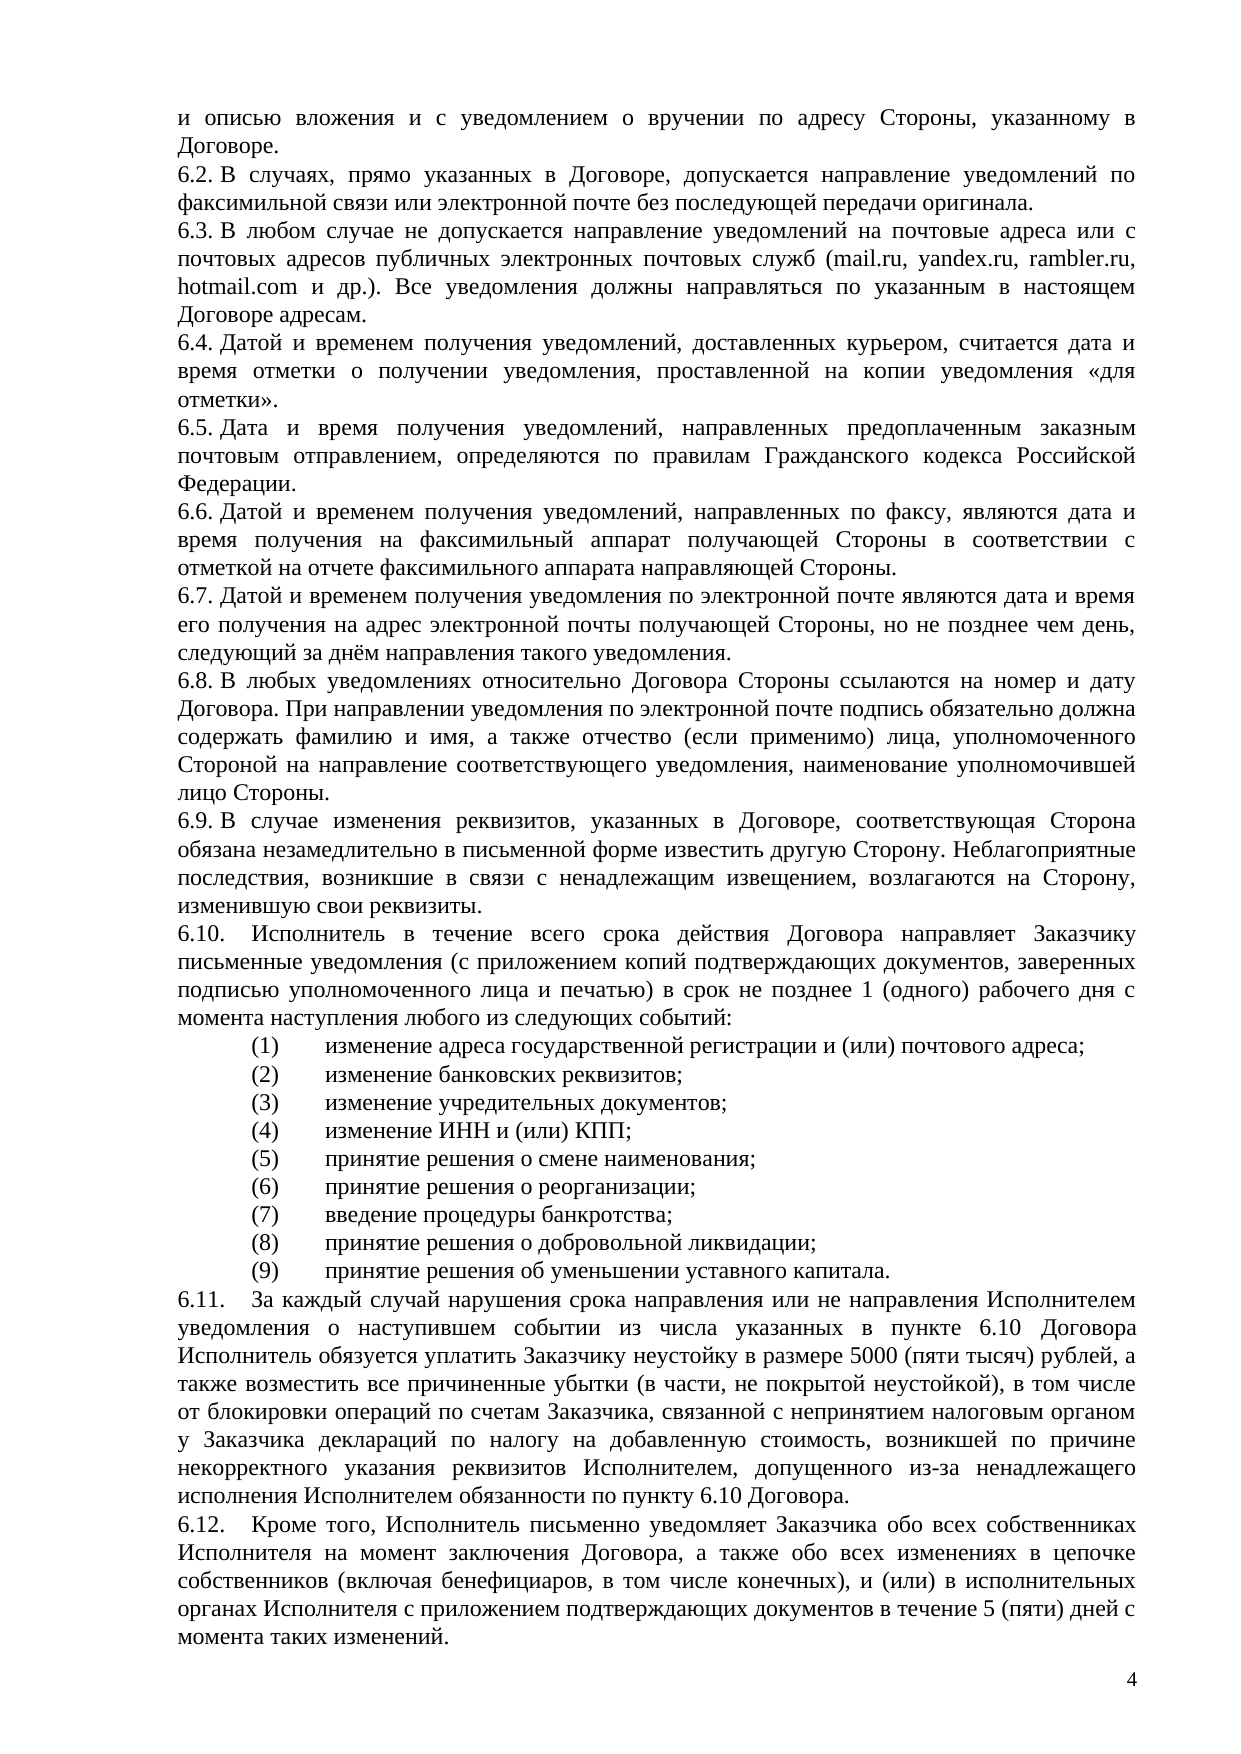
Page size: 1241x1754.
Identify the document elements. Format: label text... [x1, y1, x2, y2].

list Исполнитель в течение всего срока действия Договора направляет Заказчику письменные уведомления (с приложением копий подтверждающих документов, заверенных подписью уполномоченного лица и печатью) в срок не позднее 1 (одного) рабочего дня с момента наступления любого из следующих событий: [177, 919, 1137, 1031]
list Кроме того, Исполнитель письменно уведомляет Заказчика обо всех собственниках Исполнителя на момент заключения Договора, а также обо всех изменениях в цепочке собственников (включая бенефициаров, в том числе конечных), и (или) в исполнительных органах Исполнителя с приложением подтверждающих документов в течение 5 (пяти) дней с момента таких изменений. [177, 1509, 1137, 1650]
list В случаях, прямо указанных в Договоре, допускается направление уведомлений по факсимильной связи или электронной почте без последующей передачи оригинала. [177, 159, 1137, 215]
list изменение банковских реквизитов; [177, 1059, 1137, 1087]
list Датой и временем получения уведомления по электронной почте являются дата и время его получения на адрес электронной почты получающей Стороны, но не позднее чем день, следующий за днём направления такого уведомления. [177, 581, 1137, 665]
list изменение учредительных документов; [177, 1088, 1137, 1115]
list В любом случае не допускается направление уведомлений на почтовые адреса или с почтовых адресов публичных электронных почтовых служб (mail.ru, yandex.ru, rambler.ru, hotmail.com и др.). Все уведомления должны направляться по указанным в настоящем Договоре адресам. [177, 216, 1137, 328]
list принятие решения о смене наименования; [177, 1144, 1137, 1172]
list изменение адреса государственной регистрации и (или) почтового адреса; [177, 1031, 1137, 1059]
list принятие решения о добровольной ликвидации; [177, 1228, 1137, 1256]
list За каждый случай нарушения срока направления или не направления Исполнителем уведомления о наступившем событии из числа указанных в пункте 6.10 Договора Исполнитель обязуется уплатить Заказчику неустойку в размере 5000 (пяти тысяч) рублей, а также возместить все причиненные убытки (в части, не покрытой неустойкой), в том числе от блокировки операций по счетам Заказчика, связанной с непринятием налоговым органом у Заказчика деклараций по налогу на добавленную стоимость, возникшей по причине некорректного указания реквизитов Исполнителем, допущенного из-за ненадлежащего исполнения Исполнителем обязанности по пункту 6.10 Договора. [177, 1284, 1137, 1509]
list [177, 103, 1137, 159]
list введение процедуры банкротства; [177, 1200, 1137, 1228]
list изменение ИНН и (или) КПП; [177, 1116, 1137, 1143]
list принятие решения о реорганизации; [177, 1172, 1137, 1200]
list В случае изменения реквизитов, указанных в Договоре, соответствующая Сторона обязана незамедлительно в письменной форме известить другую Сторону. Неблагоприятные последствия, возникшие в связи с ненадлежащим извещением, возлагаются на Сторону, изменившую свои реквизиты. [177, 806, 1137, 918]
list Датой и временем получения уведомлений, направленных по факсу, являются дата и время получения на факсимильный аппарат получающей Стороны в соответствии с отметкой на отчете факсимильного аппарата направляющей Стороны. [177, 497, 1137, 581]
list В любых уведомлениях относительно Договора Стороны ссылаются на номер и дату Договора. При направлении уведомления по электронной почте подпись обязательно должна содержать фамилию и имя, а также отчество (если применимо) лица, уполномоченного Стороной на направление соответствующего уведомления, наименование уполномочившей лицо Стороны. [177, 666, 1137, 806]
list Датой и временем получения уведомлений, доставленных курьером, считается дата и время отметки о получении уведомления, проставленной на копии уведомления «для отметки». [177, 328, 1137, 412]
list принятие решения об уменьшении уставного капитала. [177, 1256, 1137, 1284]
list Дата и время получения уведомлений, направленных предоплаченным заказным почтовым отправлением, определяются по правилам Гражданского кодекса Российской Федерации. [177, 413, 1137, 497]
